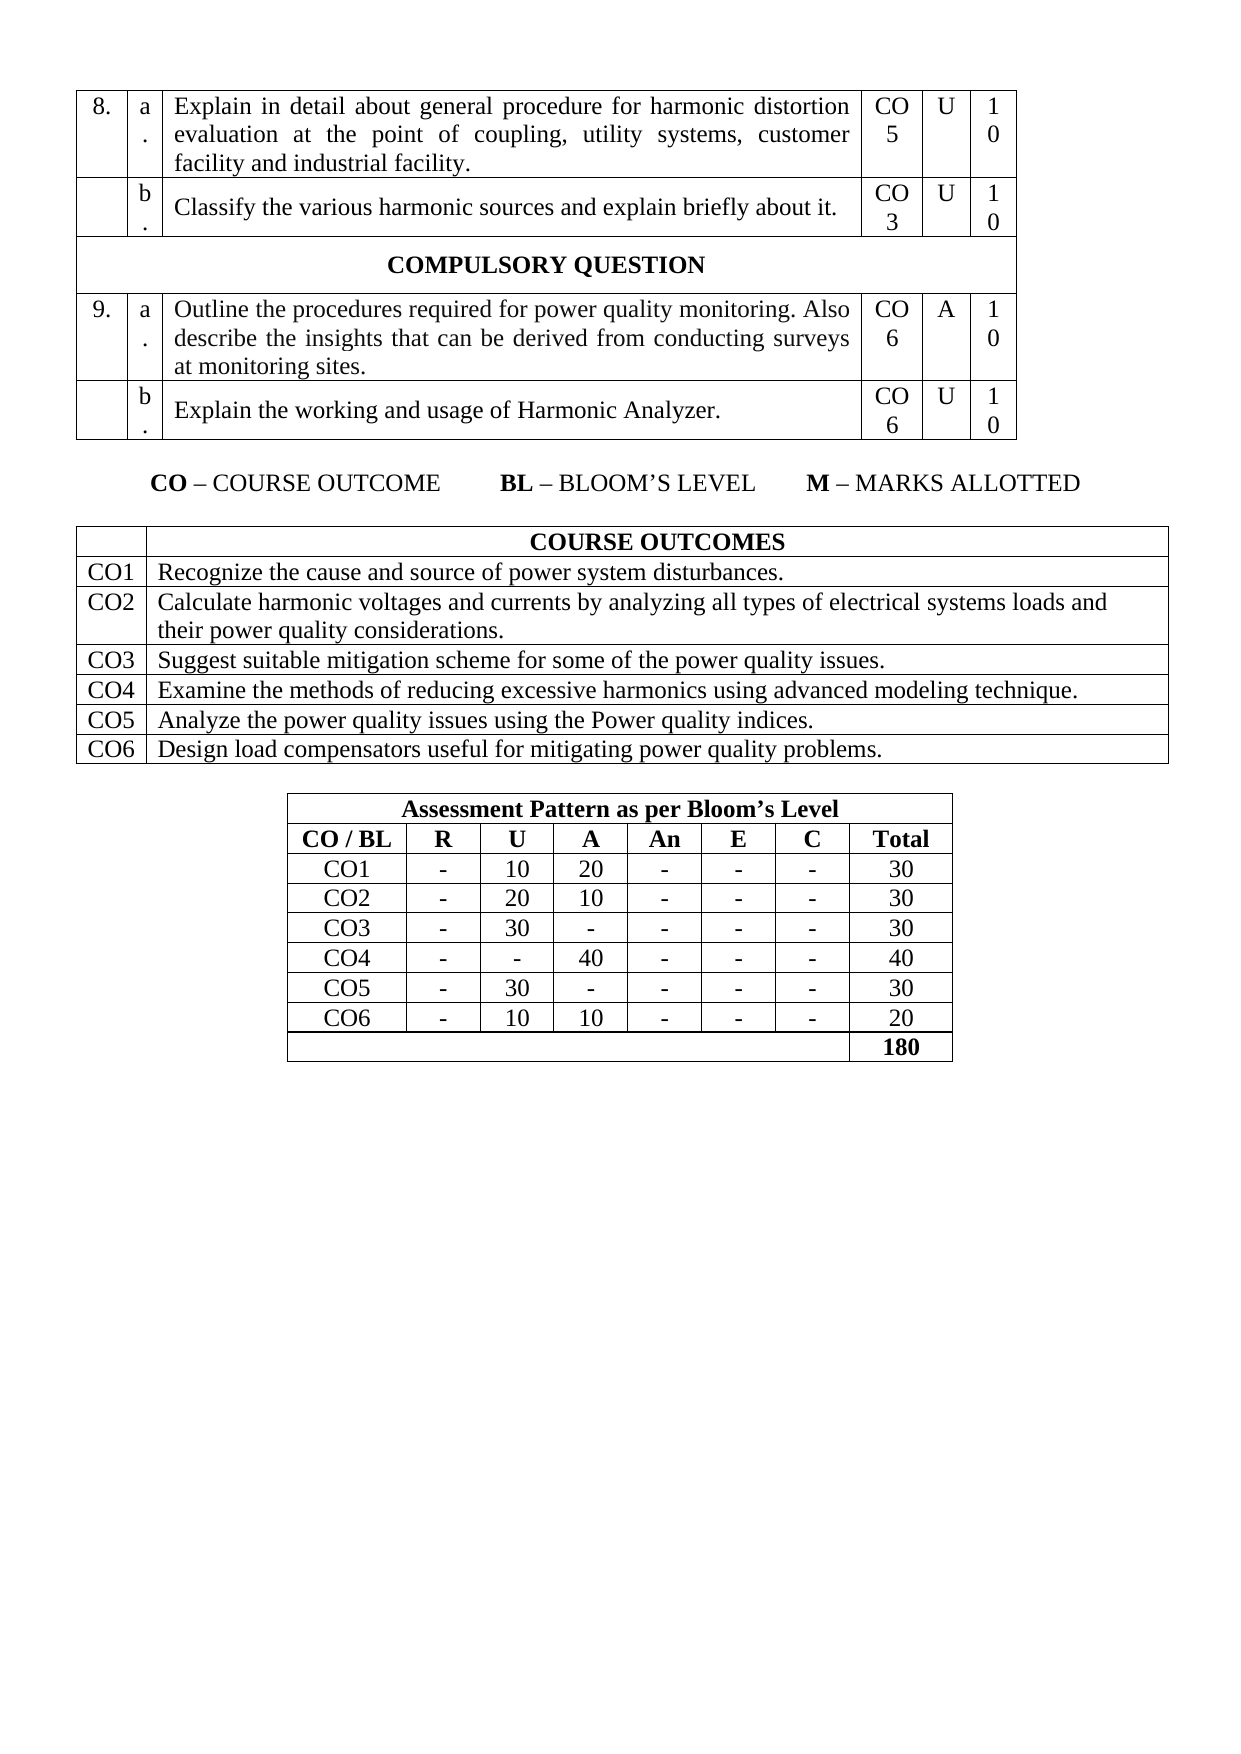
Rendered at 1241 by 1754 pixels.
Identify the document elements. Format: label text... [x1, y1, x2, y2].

table_cell - [628, 973, 701, 1002]
table_cell 10 [481, 1003, 553, 1031]
table_cell Recognize the cause and source of power system disturbances. [147, 557, 1168, 586]
table_cell CO3 [288, 913, 406, 942]
table_cell - [702, 884, 775, 912]
table_cell - [776, 943, 849, 972]
table_cell CO6 [862, 294, 922, 380]
table_cell Design load compensators useful for mitigating power quality problems. [147, 735, 1168, 763]
table_cell Total [850, 824, 952, 853]
table_cell CO1 [77, 557, 146, 586]
table_cell 30 [850, 973, 952, 1002]
table_cell U [923, 178, 970, 236]
table_cell 30 [850, 913, 952, 942]
table_cell - [776, 1003, 849, 1031]
table_cell Suggest suitable mitigation scheme for some of the power quality issues. [147, 645, 1168, 674]
table_cell - [407, 943, 480, 972]
table_cell Explain the working and usage of Harmonic Analyzer. [163, 381, 861, 439]
table_cell 20 [481, 884, 553, 912]
table_cell - [776, 913, 849, 942]
table_cell - [776, 884, 849, 912]
table_cell - [628, 854, 701, 882]
table_cell A [554, 824, 627, 853]
table_cell 30 [481, 913, 553, 942]
table_cell - [628, 943, 701, 972]
table_cell Calculate harmonic voltages and currents by analyzing all types of electrical systems loads and their power quality considerations. [147, 587, 1168, 644]
table_cell - [407, 854, 480, 882]
table_cell Classify the various harmonic sources and explain briefly about it. [163, 178, 861, 236]
table_cell 40 [554, 943, 627, 972]
table_cell Analyze the power quality issues using the Power quality indices. [147, 705, 1168, 733]
table_cell 180 [850, 1033, 952, 1061]
table_cell - [776, 973, 849, 1002]
table_cell [77, 178, 127, 236]
table_cell 10 [971, 381, 1016, 439]
table_cell 20 [554, 854, 627, 882]
table_cell b. [128, 381, 162, 439]
table_cell Explain in detail about general procedure for harmonic distortion evaluation at the point of coupling, utility systems, customer facility and industrial facility. [163, 91, 861, 177]
table_cell CO5 [288, 973, 406, 1002]
table_cell CO3 [77, 645, 146, 674]
table_cell a. [128, 294, 162, 380]
table_cell - [407, 913, 480, 942]
table_cell 10 [481, 854, 553, 882]
table_cell U [481, 824, 553, 853]
table_cell CO5 [77, 705, 146, 733]
table_cell Examine the methods of reducing excessive harmonics using advanced modeling technique. [147, 675, 1168, 704]
table_cell U [923, 381, 970, 439]
table_cell 30 [850, 884, 952, 912]
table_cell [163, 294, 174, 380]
table_cell - [554, 913, 627, 942]
table_cell 10 [554, 1003, 627, 1031]
table_cell 30 [850, 854, 952, 882]
table_cell - [407, 973, 480, 1002]
table_cell 20 [850, 1003, 952, 1031]
table_cell U [923, 91, 970, 177]
table_header Assessment Pattern as per Bloom’s Level [288, 794, 952, 823]
table_cell - [407, 884, 480, 912]
table_header COURSE OUTCOMES [147, 527, 1168, 556]
table_cell - [481, 943, 553, 972]
text CO – COURSE OUTCOME BL – BLOOM’S LEVEL M – MARKS ALLOTTED [150, 468, 1090, 497]
table_cell - [702, 854, 775, 882]
table_cell - [702, 973, 775, 1002]
table_cell 8. [77, 91, 127, 177]
table_cell CO6 [77, 735, 146, 763]
table_cell R [407, 824, 480, 853]
table_cell - [702, 913, 775, 942]
table_cell [77, 381, 127, 439]
table_cell b. [128, 178, 162, 236]
table_cell CO1 [288, 854, 406, 882]
table_cell 9. [77, 294, 127, 380]
table_cell CO3 [862, 178, 922, 236]
table_cell 10 [971, 91, 1016, 177]
table_cell a. [128, 91, 162, 177]
table_cell C [776, 824, 849, 853]
table_cell CO4 [288, 943, 406, 972]
table_cell CO2 [77, 587, 146, 644]
table_cell - [628, 1003, 701, 1031]
table_cell E [702, 824, 775, 853]
table_cell CO4 [77, 675, 146, 704]
table_cell - [628, 884, 701, 912]
table_cell CO2 [288, 884, 406, 912]
table_cell - [407, 1003, 480, 1031]
table_cell - [702, 943, 775, 972]
table_cell 10 [971, 178, 1016, 236]
table_cell A [923, 294, 970, 380]
table_cell COMPULSORY QUESTION [77, 237, 1016, 293]
table_header [77, 527, 146, 556]
table_cell An [628, 824, 701, 853]
table_cell - [776, 854, 849, 882]
table_cell - [702, 1003, 775, 1031]
table_cell 10 [971, 294, 1016, 380]
table_cell CO / BL [288, 824, 406, 853]
table_cell [288, 1033, 849, 1061]
table_cell CO6 [288, 1003, 406, 1031]
table_cell - [628, 913, 701, 942]
table_cell CO6 [862, 381, 922, 439]
table_cell CO5 [862, 91, 922, 177]
table_cell 40 [850, 943, 952, 972]
table_cell Outline the procedures required for power quality monitoring. Also describe the insights that can be derived from conducting surveys at monitoring sites. [366, 294, 861, 380]
table_cell - [554, 973, 627, 1002]
table_cell 10 [554, 884, 627, 912]
table_cell 30 [481, 973, 553, 1002]
